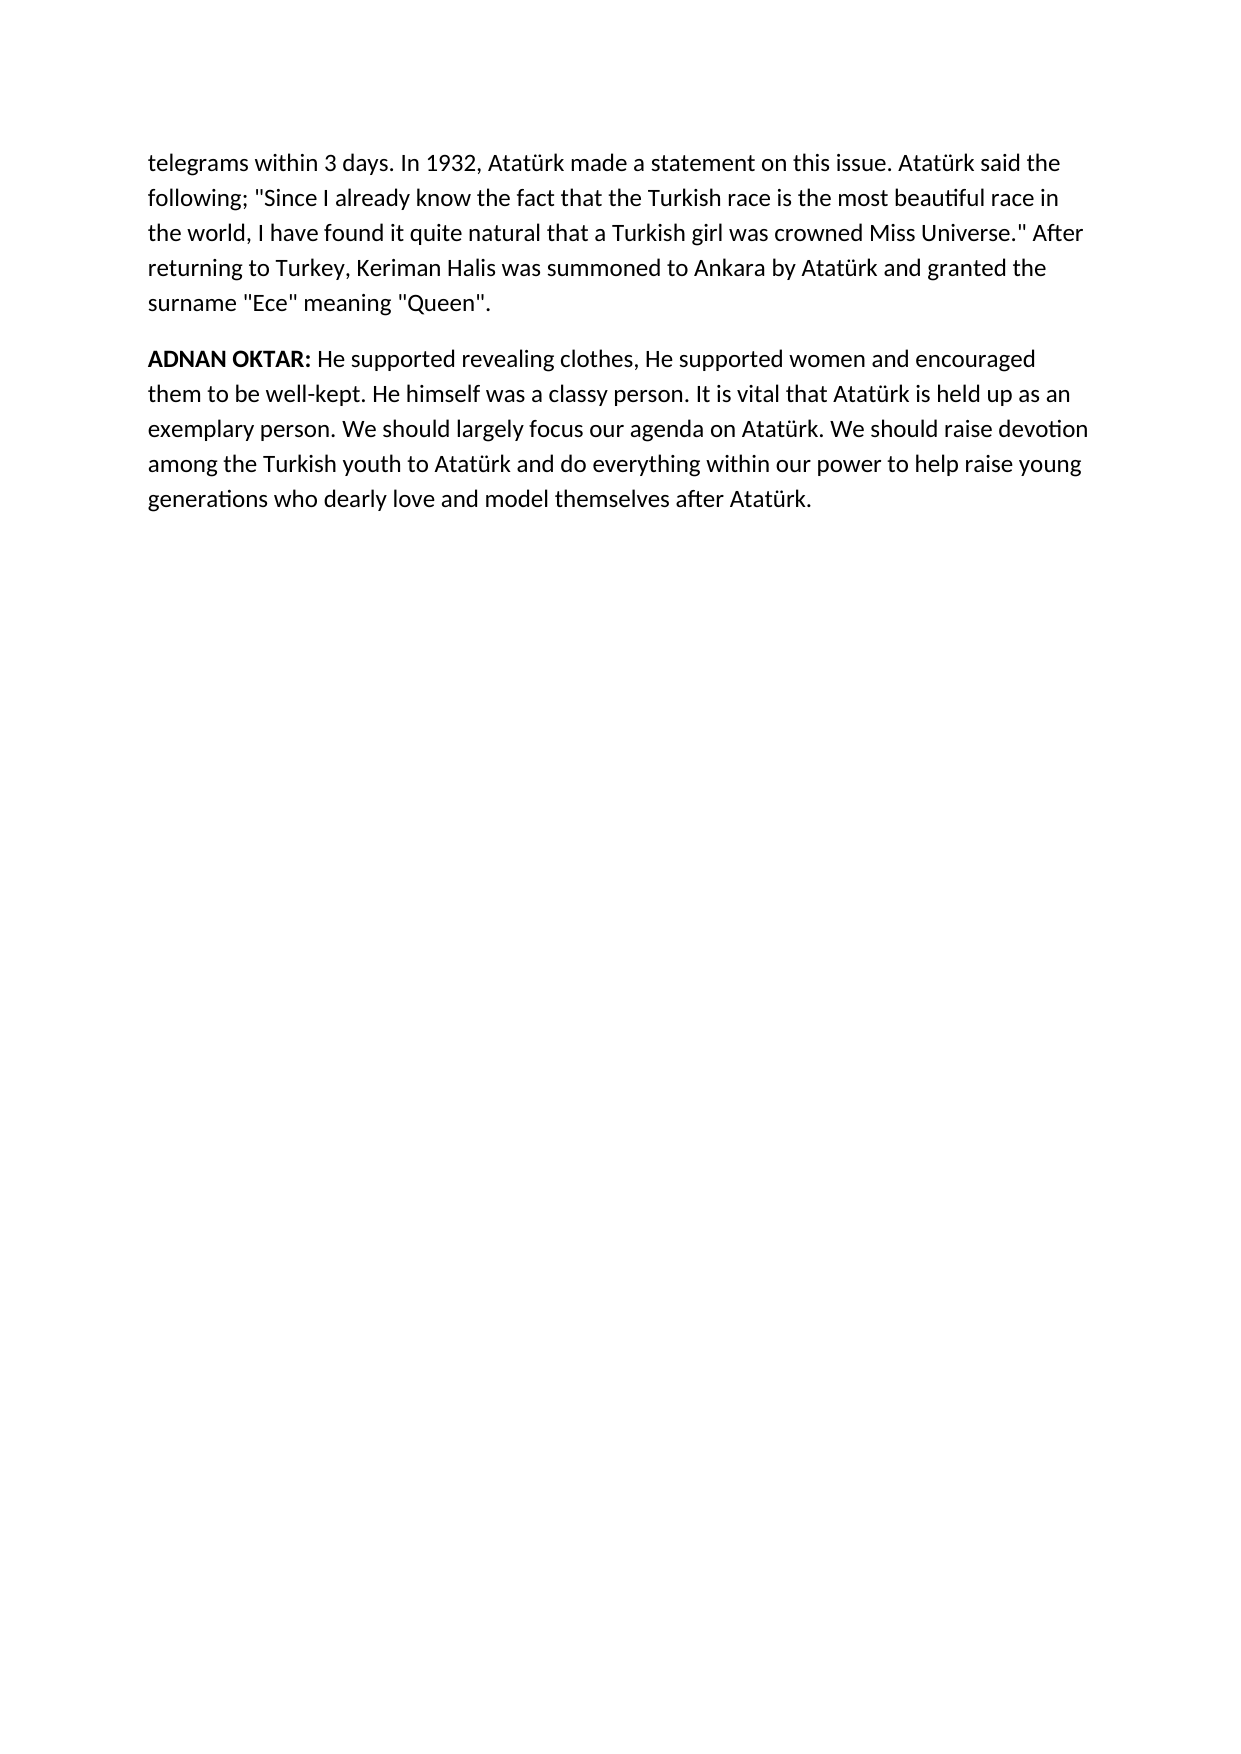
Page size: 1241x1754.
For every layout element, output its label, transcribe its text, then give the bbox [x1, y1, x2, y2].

text ADNAN OKTAR: He supported revealing clothes, He supported women and encouraged them to be well-kept. He himself was a classy person. It is vital that Atatürk is held up as an exemplary person. We should largely focus our agenda on Atatürk. We should raise devotion among the Turkish youth to Atatürk and do everything within our power to help raise young generations who dearly love and model themselves after Atatürk. [148, 343, 1093, 514]
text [148, 148, 1093, 318]
